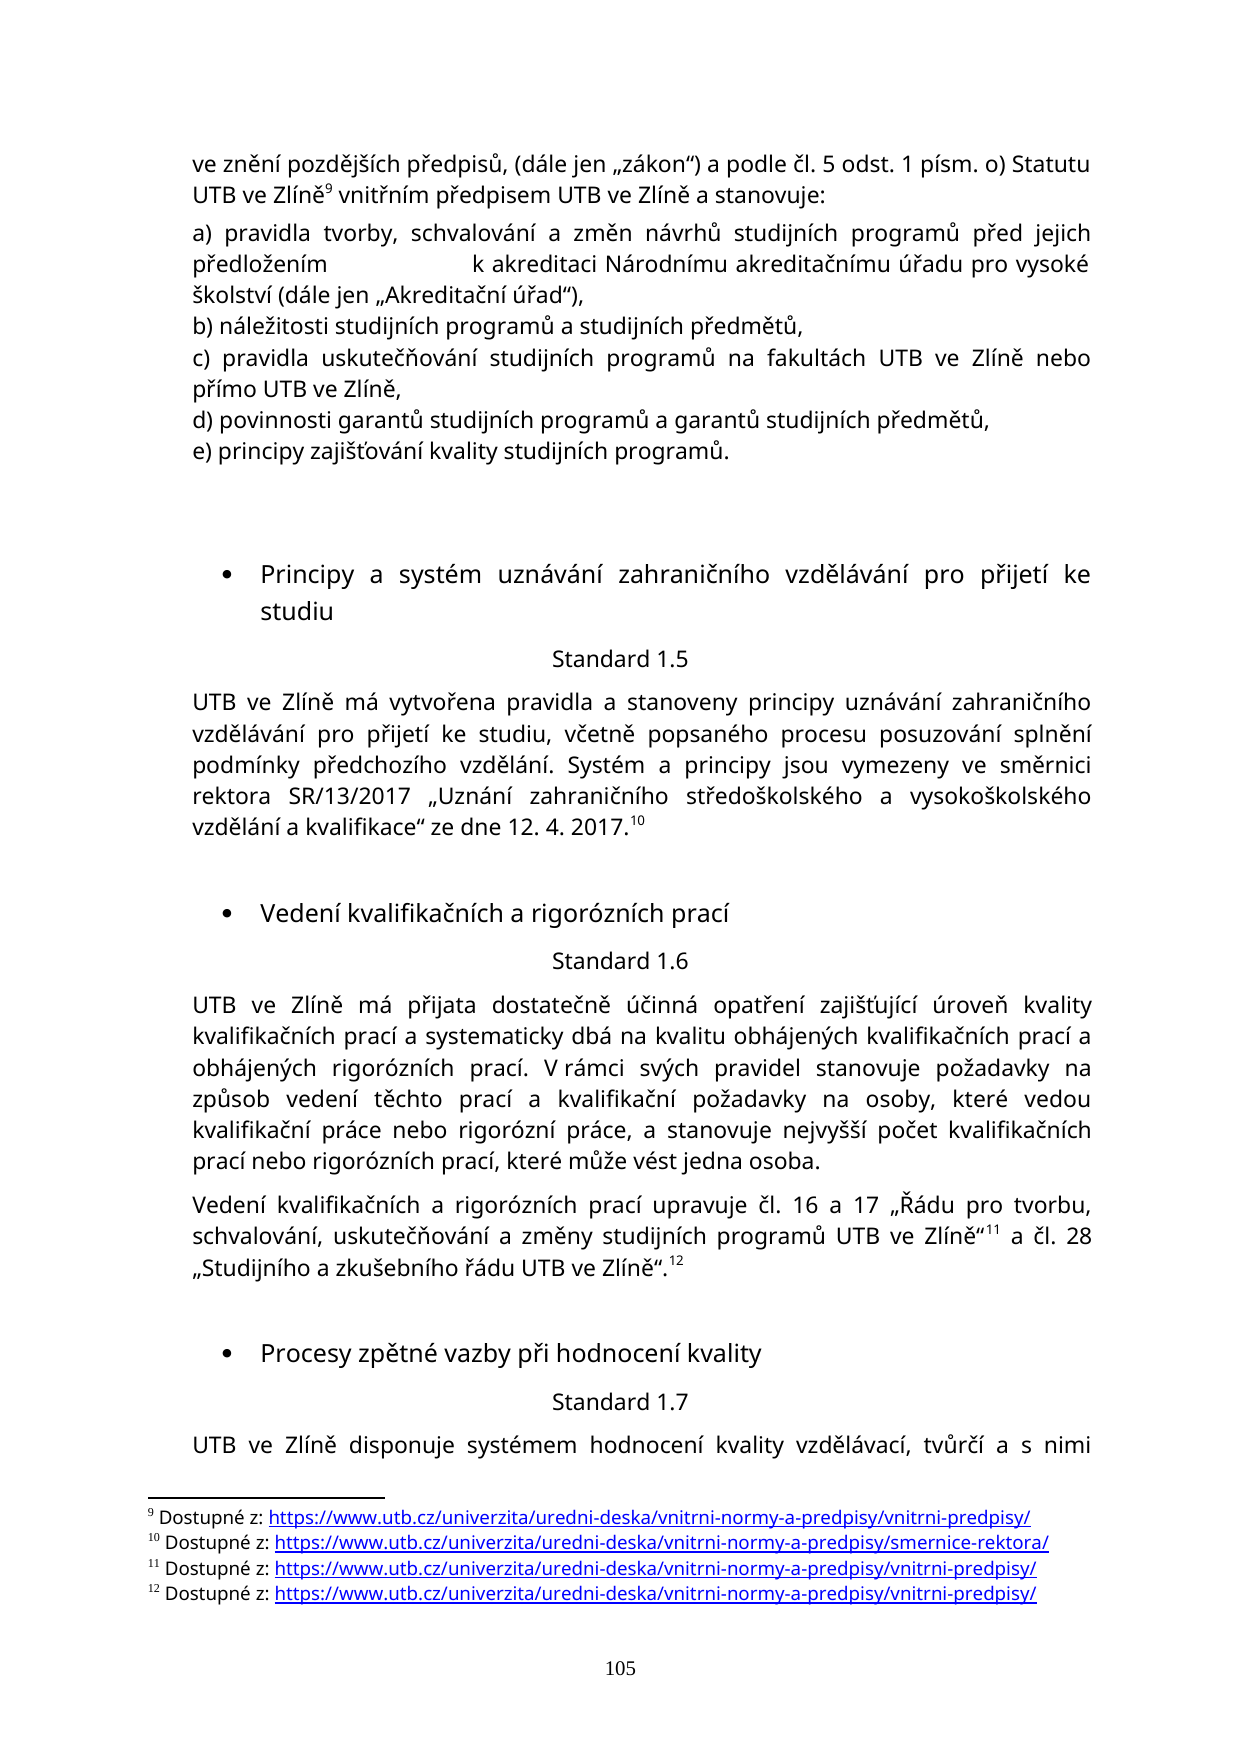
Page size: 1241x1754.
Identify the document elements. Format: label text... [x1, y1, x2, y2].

text Standard 1.5 [148, 642, 1092, 674]
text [192, 148, 1092, 210]
text Standard 1.6 [148, 945, 1092, 976]
text Vedení kvalifikačních a rigorózních prací upravuje čl. 16 a 17 „Řádu pro tvorbu, schvalování, uskutečňování a změny studijních programů UTB ve Zlíně“ a čl. 28 „Studijního a zkušebního řádu UTB ve Zlíně“. [192, 1189, 1092, 1283]
subtitle Procesy zpětné vazby při hodnocení kvality [223, 1336, 1092, 1370]
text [192, 1429, 1092, 1460]
text UTB ve Zlíně má vytvořena pravidla a stanoveny principy uznávání zahraničního vzdělávání pro přijetí ke studiu, včetně popsaného procesu posuzování splnění podmínky předchozího vzdělání. Systém a principy jsou vymezeny ve směrnici rektora SR/13/2017 „Uznání zahraničního středoškolského a vysokoškolského vzdělání a kvalifikace“ ze dne 12. 4. 2017. [192, 686, 1092, 842]
text d) povinnosti garantů studijních programů a garantů studijních předmětů, [192, 404, 1092, 435]
text a) pravidla tvorby, schvalování a změn návrhů studijních programů před jejich předložením k akreditaci Národnímu akreditačnímu úřadu pro vysoké školství (dále jen „Akreditační úřad“), [192, 216, 1092, 310]
subtitle Vedení kvalifikačních a rigorózních prací [223, 896, 1092, 930]
text Standard 1.7 [148, 1385, 1092, 1417]
text c) pravidla uskutečňování studijních programů na fakultách UTB ve Zlíně nebo přímo UTB ve Zlíně, [192, 341, 1092, 404]
text e) principy zajišťování kvality studijních programů. [192, 435, 1092, 466]
text b) náležitosti studijních programů a studijních předmětů, [192, 310, 1092, 341]
text UTB ve Zlíně má přijata dostatečně účinná opatření zajišťující úroveň kvality kvalifikačních prací a systematicky dbá na kvalitu obhájených kvalifikačních prací a obhájených rigorózních prací. V rámci svých pravidel stanovuje požadavky na způsob vedení těchto prací a kvalifikační požadavky na osoby, které vedou kvalifikační práce nebo rigorózní práce, a stanovuje nejvyšší počet kvalifikačních prací nebo rigorózních prací, které může vést jedna osoba. [192, 989, 1092, 1176]
subtitle Principy a systém uznávání zahraničního vzdělávání pro přijetí ke studiu [223, 556, 1092, 627]
